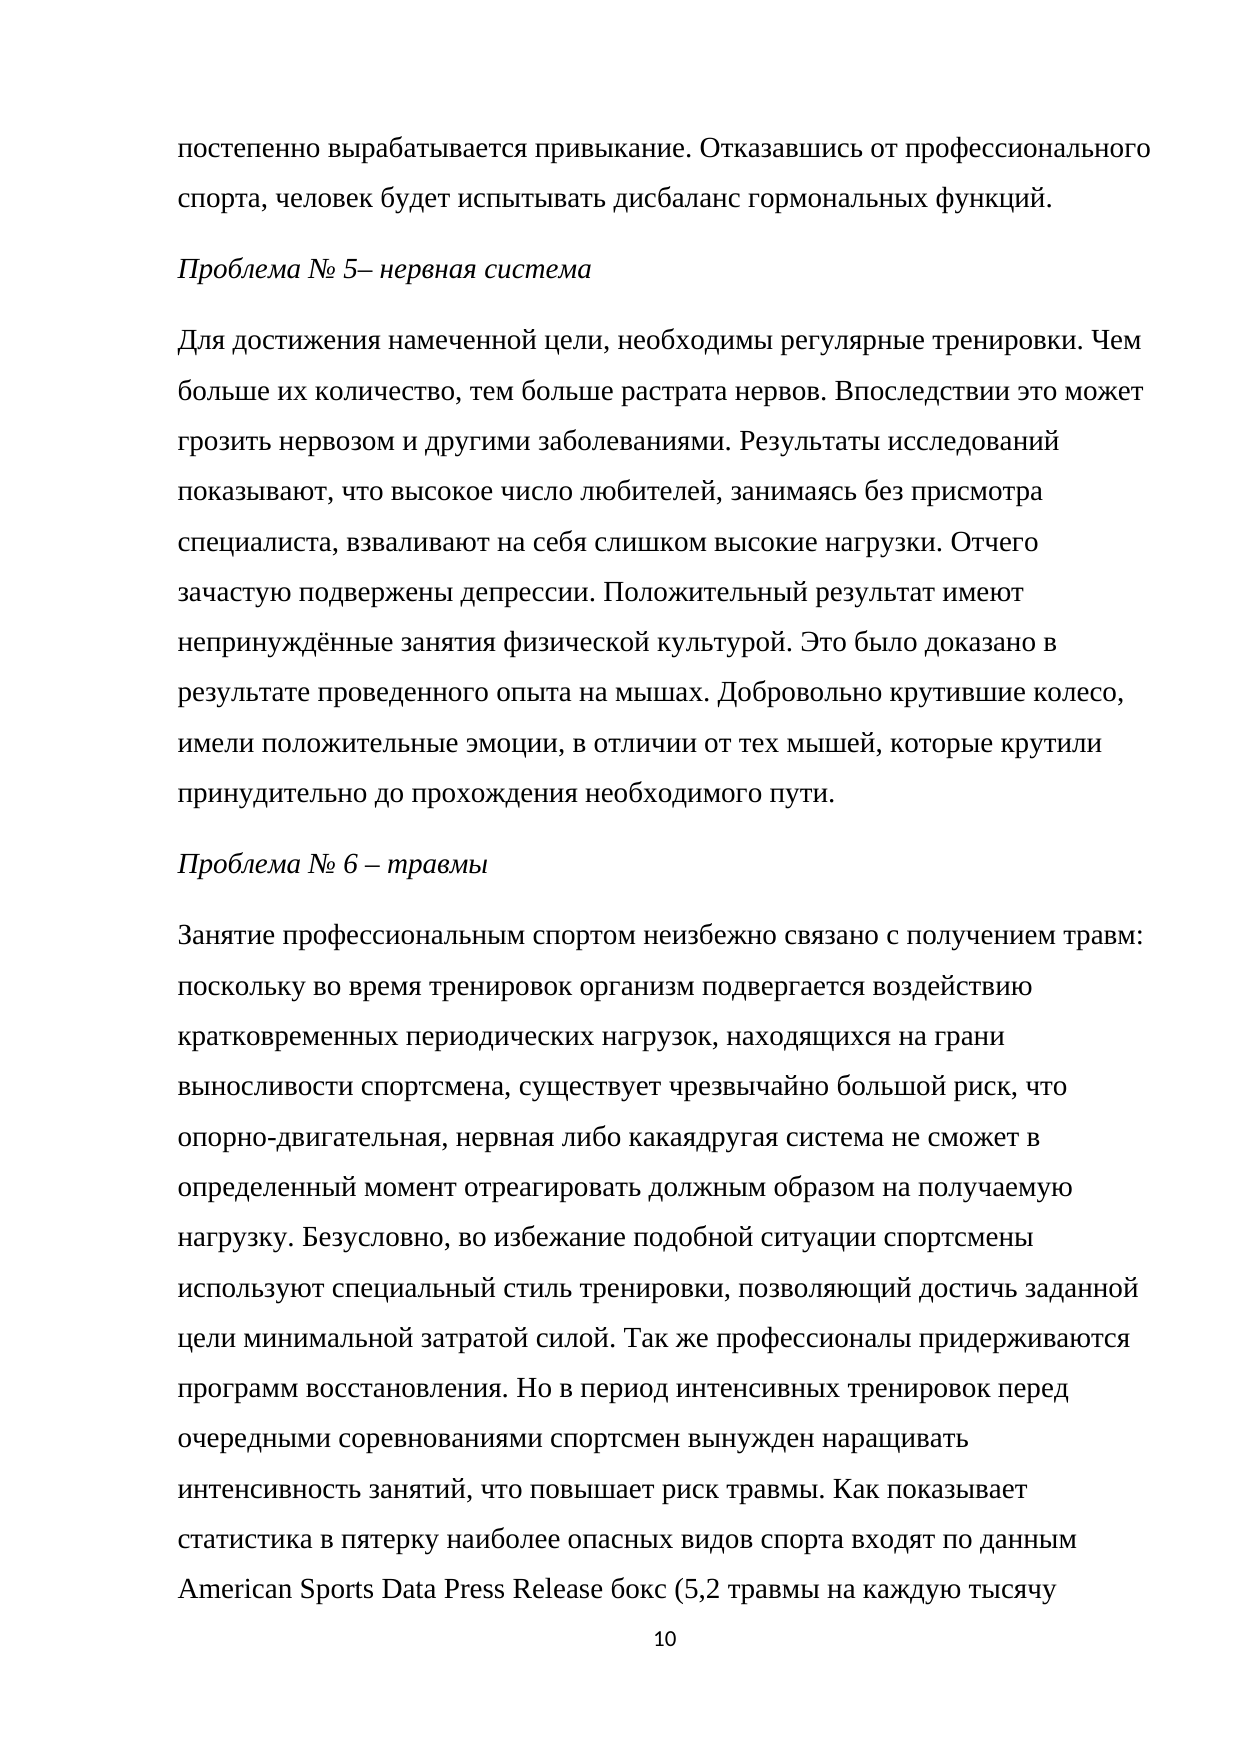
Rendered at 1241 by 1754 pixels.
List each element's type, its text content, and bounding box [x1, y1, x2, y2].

text Проблема № 6 – травмы [177, 846, 1152, 880]
text Проблема № 5– нервная система [177, 251, 1152, 285]
text Для достижения намеченной цели, необходимы регулярные тренировки. Чем больше их количество, тем больше растрата нервов. Впоследствии это может грозить нервозом и другими заболеваниями. Результаты исследований показывают, что высокое число любителей, занимаясь без присмотра специалиста, взваливают на себя слишком высокие нагрузки. Отчего зачастую подвержены депрессии. Положительный результат имеют непринуждённые занятия физической культурой. Это было доказано в результате проведенного опыта на мышах. Добровольно крутившие колесо, имели положительные эмоции, в отличии от тех мышей, которые крутили принудительно до прохождения необходимого пути. [177, 322, 1152, 809]
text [177, 130, 1152, 214]
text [177, 917, 1152, 1605]
